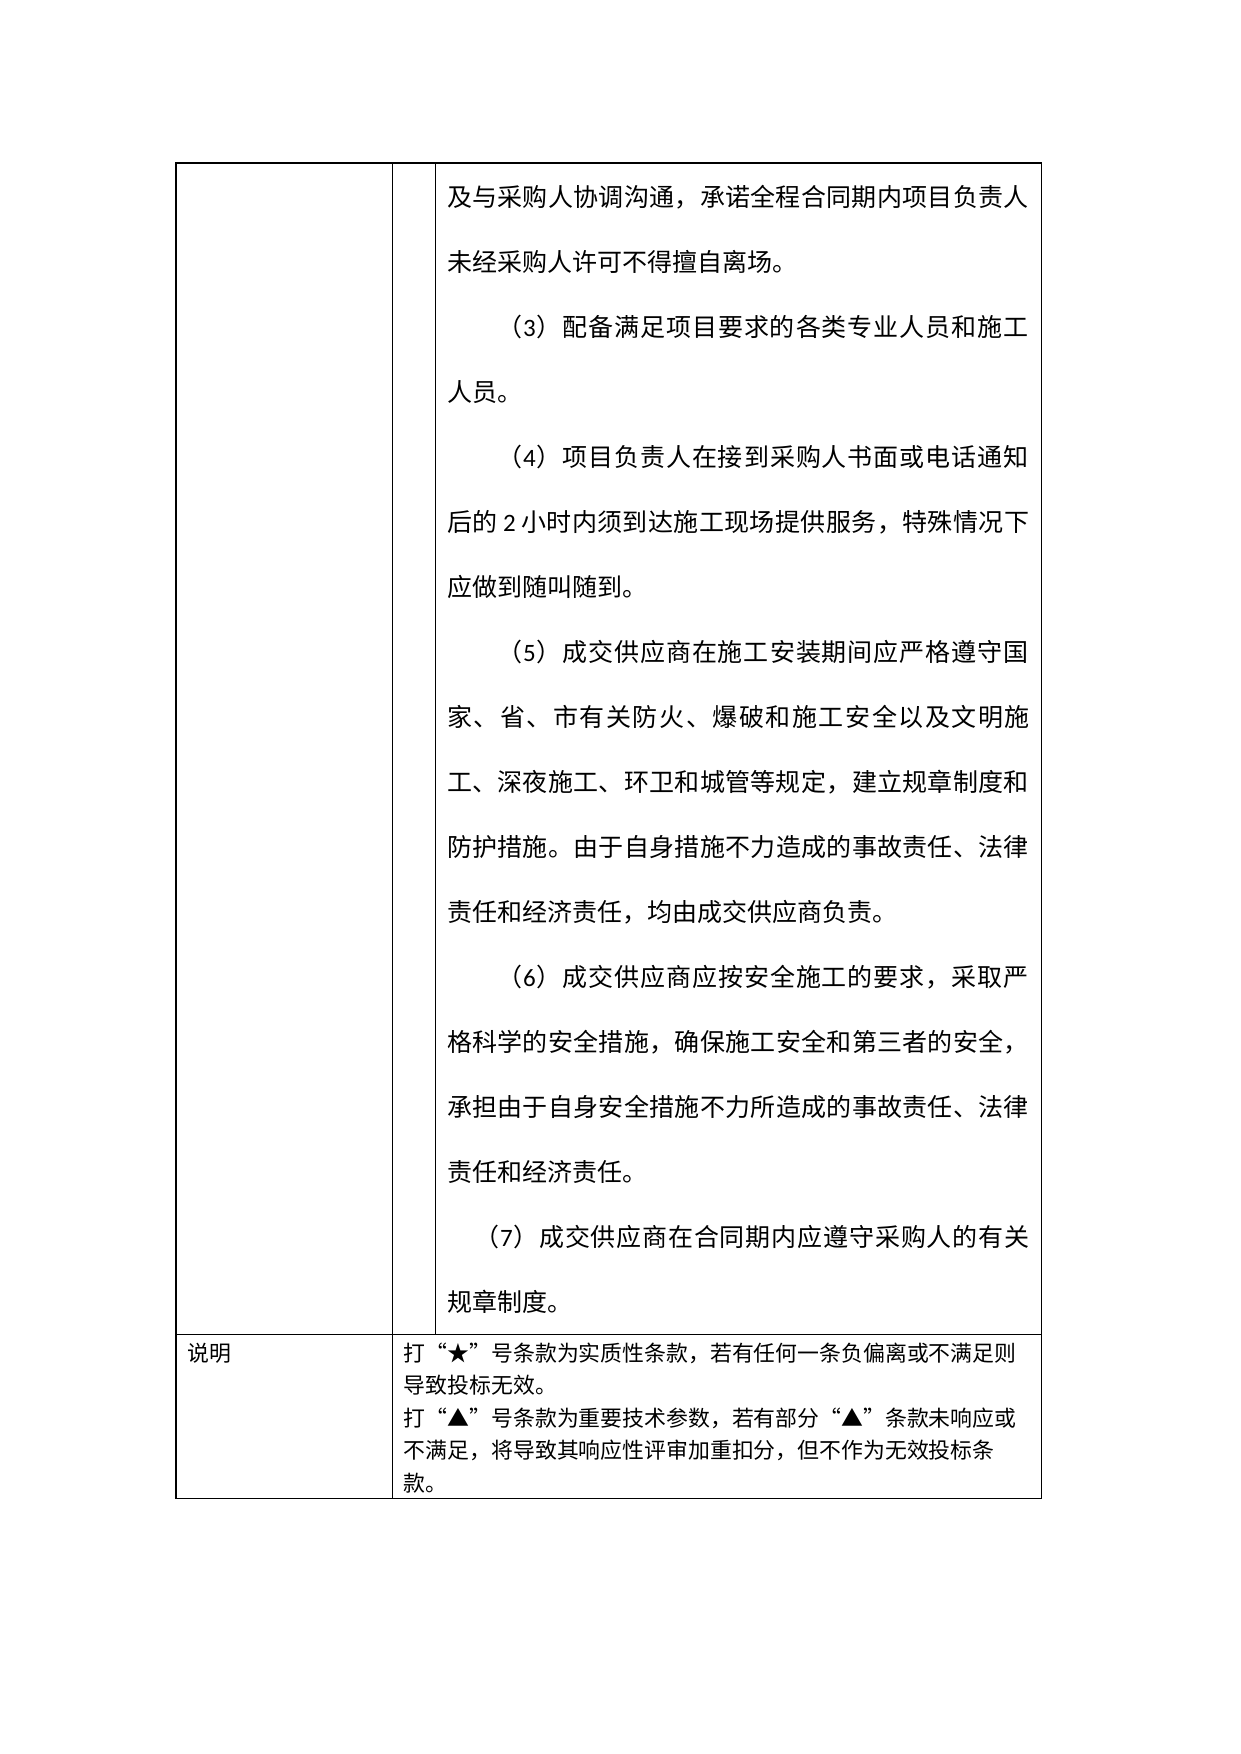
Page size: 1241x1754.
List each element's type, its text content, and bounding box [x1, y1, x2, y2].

table_cell 1 [393, 164, 435, 1333]
table_cell 打“★”号条款为实质性条款，若有任何一条负偏离或不满足则导致投标无效。 打“▲”号条款为重要技术参数，若有部分“▲”条款未响应或不满足，将导致其响应性评审加重扣分，但不作为无效投标条款。 [393, 1335, 1041, 1498]
table_cell 说明 [177, 1335, 392, 1498]
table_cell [436, 164, 1041, 1333]
table_cell [177, 164, 392, 1333]
